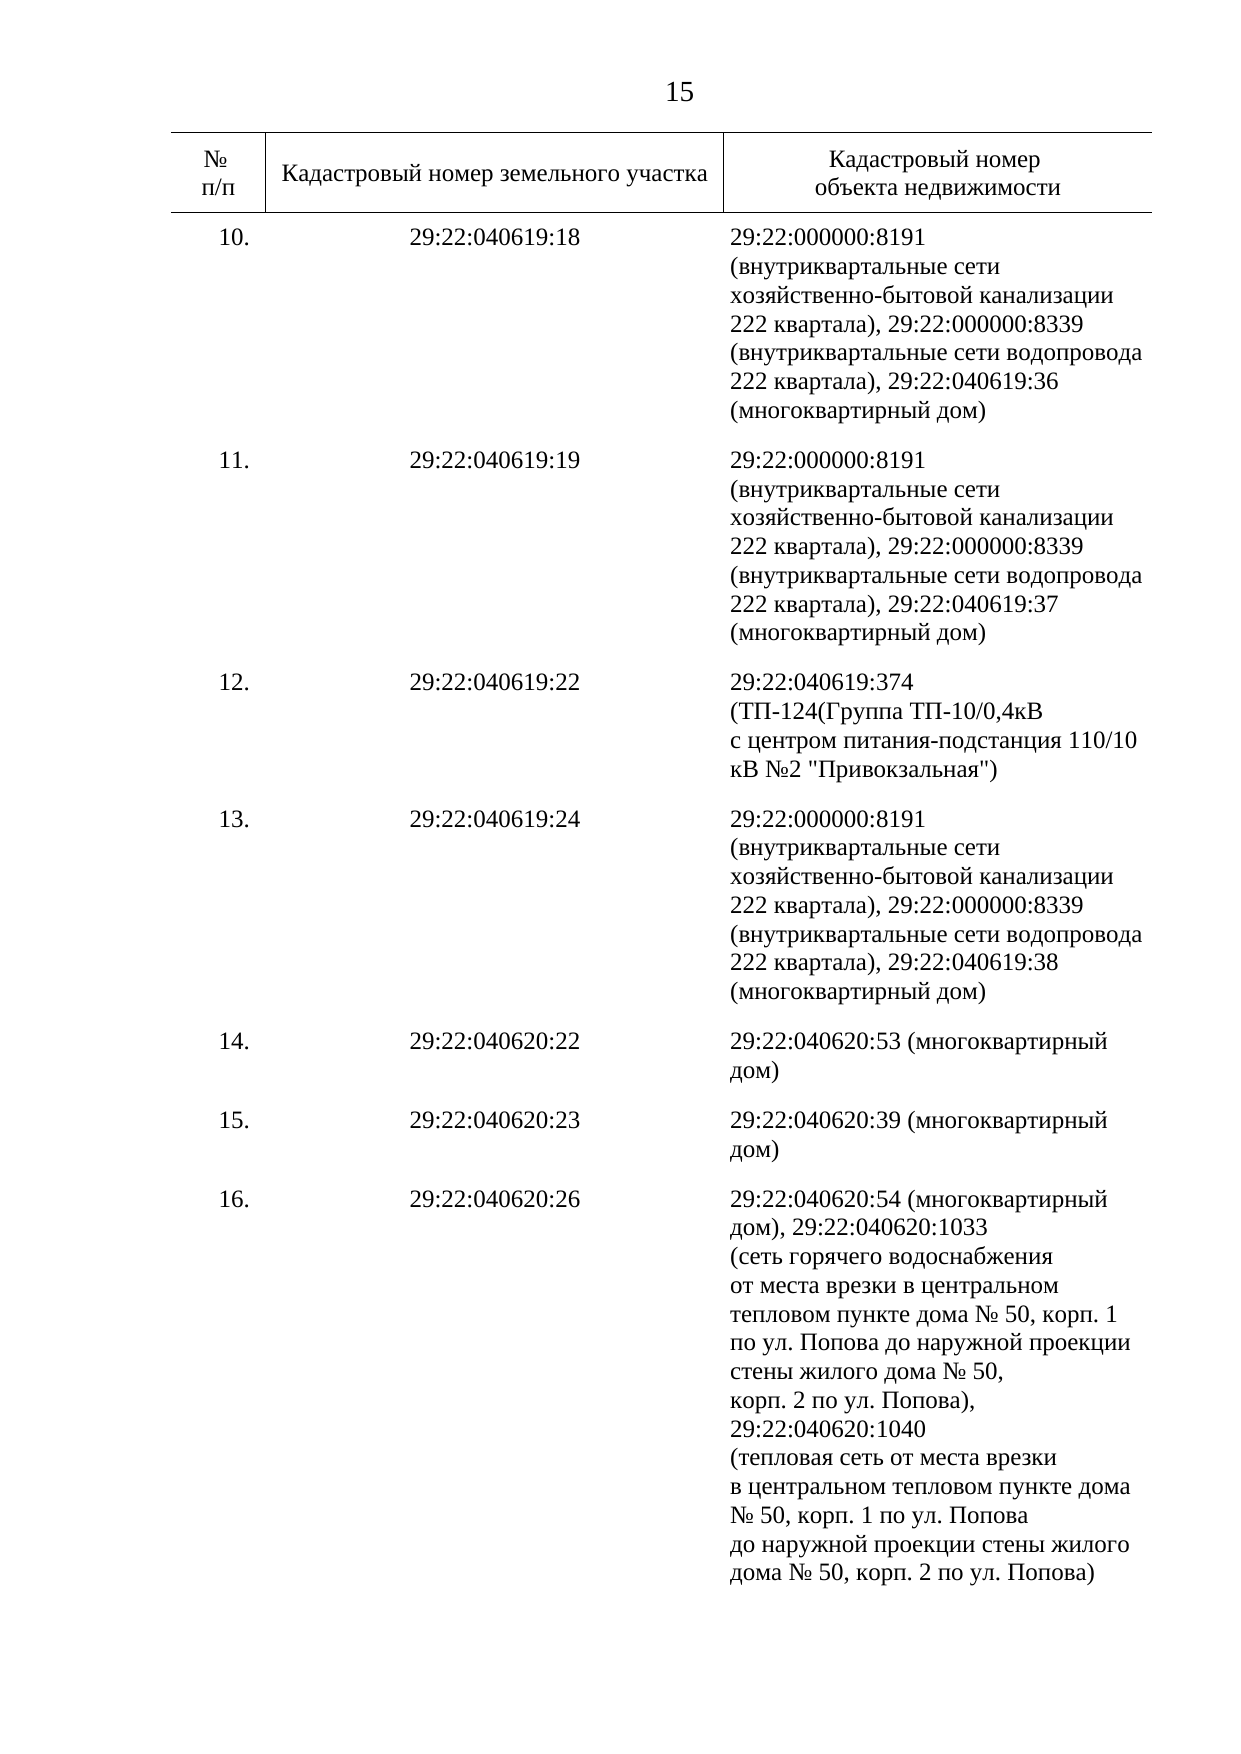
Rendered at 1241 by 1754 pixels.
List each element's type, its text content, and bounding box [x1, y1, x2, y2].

table_cell 29:22:040620:22 [266, 1016, 723, 1094]
table_cell 29:22:040620:26 [266, 1173, 723, 1597]
table_cell 29:22:040620:54 (многоквартирный дом), 29:22:040620:1033 (сеть горячего водоснабжения от места врезки в центральном тепловом пункте дома № 50, корп. 1 по ул. Попова до наружной проекции стены жилого дома № 50, корп. 2 по ул. Попова), 29:22:040620:1040 (тепловая сеть от места врезки в центральном тепловом пункте дома № 50, корп. 1 по ул. Попова до наружной проекции стены жилого дома № 50, корп. 2 по ул. Попова) [724, 1173, 1152, 1597]
table_cell 29:22:040620:53 (многоквартирный дом) [724, 1016, 1152, 1094]
table_cell 29:22:040619:18 [266, 213, 723, 434]
table_cell [171, 657, 266, 793]
table_header Кадастровый номер земельного участка [266, 133, 723, 212]
table_cell [171, 434, 266, 657]
table_cell [171, 1016, 266, 1094]
table_cell 29:22:040619:22 [266, 657, 723, 793]
table_cell 29:22:000000:8191 (внутриквартальные сети хозяйственно-бытовой канализации 222 квартала), 29:22:000000:8339 (внутриквартальные сети водопровода 222 квартала), 29:22:040619:38 (многоквартирный дом) [724, 793, 1152, 1016]
table_cell 29:22:000000:8191 (внутриквартальные сети хозяйственно-бытовой канализации 222 квартала), 29:22:000000:8339 (внутриквартальные сети водопровода 222 квартала), 29:22:040619:36 (многоквартирный дом) [724, 213, 1152, 434]
table_cell 29:22:040620:23 [266, 1094, 723, 1173]
table_header Кадастровый номер объекта недвижимости [724, 133, 1152, 212]
table_cell 29:22:040620:39 (многоквартирный дом) [724, 1094, 1152, 1173]
table_cell 29:22:040619:374 (ТП-124(Группа ТП-10/0,4кВ с центром питания-подстанция 110/10 кВ №2 "Привокзальная") [724, 657, 1152, 793]
table_cell [171, 1094, 266, 1173]
table_cell 29:22:040619:24 [266, 793, 723, 1016]
table_header № п/п [171, 133, 265, 212]
table_cell [171, 1173, 266, 1597]
table_cell 29:22:040619:19 [266, 434, 723, 657]
table_cell 29:22:000000:8191 (внутриквартальные сети хозяйственно-бытовой канализации 222 квартала), 29:22:000000:8339 (внутриквартальные сети водопровода 222 квартала), 29:22:040619:37 (многоквартирный дом) [724, 434, 1152, 657]
table_cell [171, 793, 266, 1016]
table_cell [171, 213, 266, 434]
